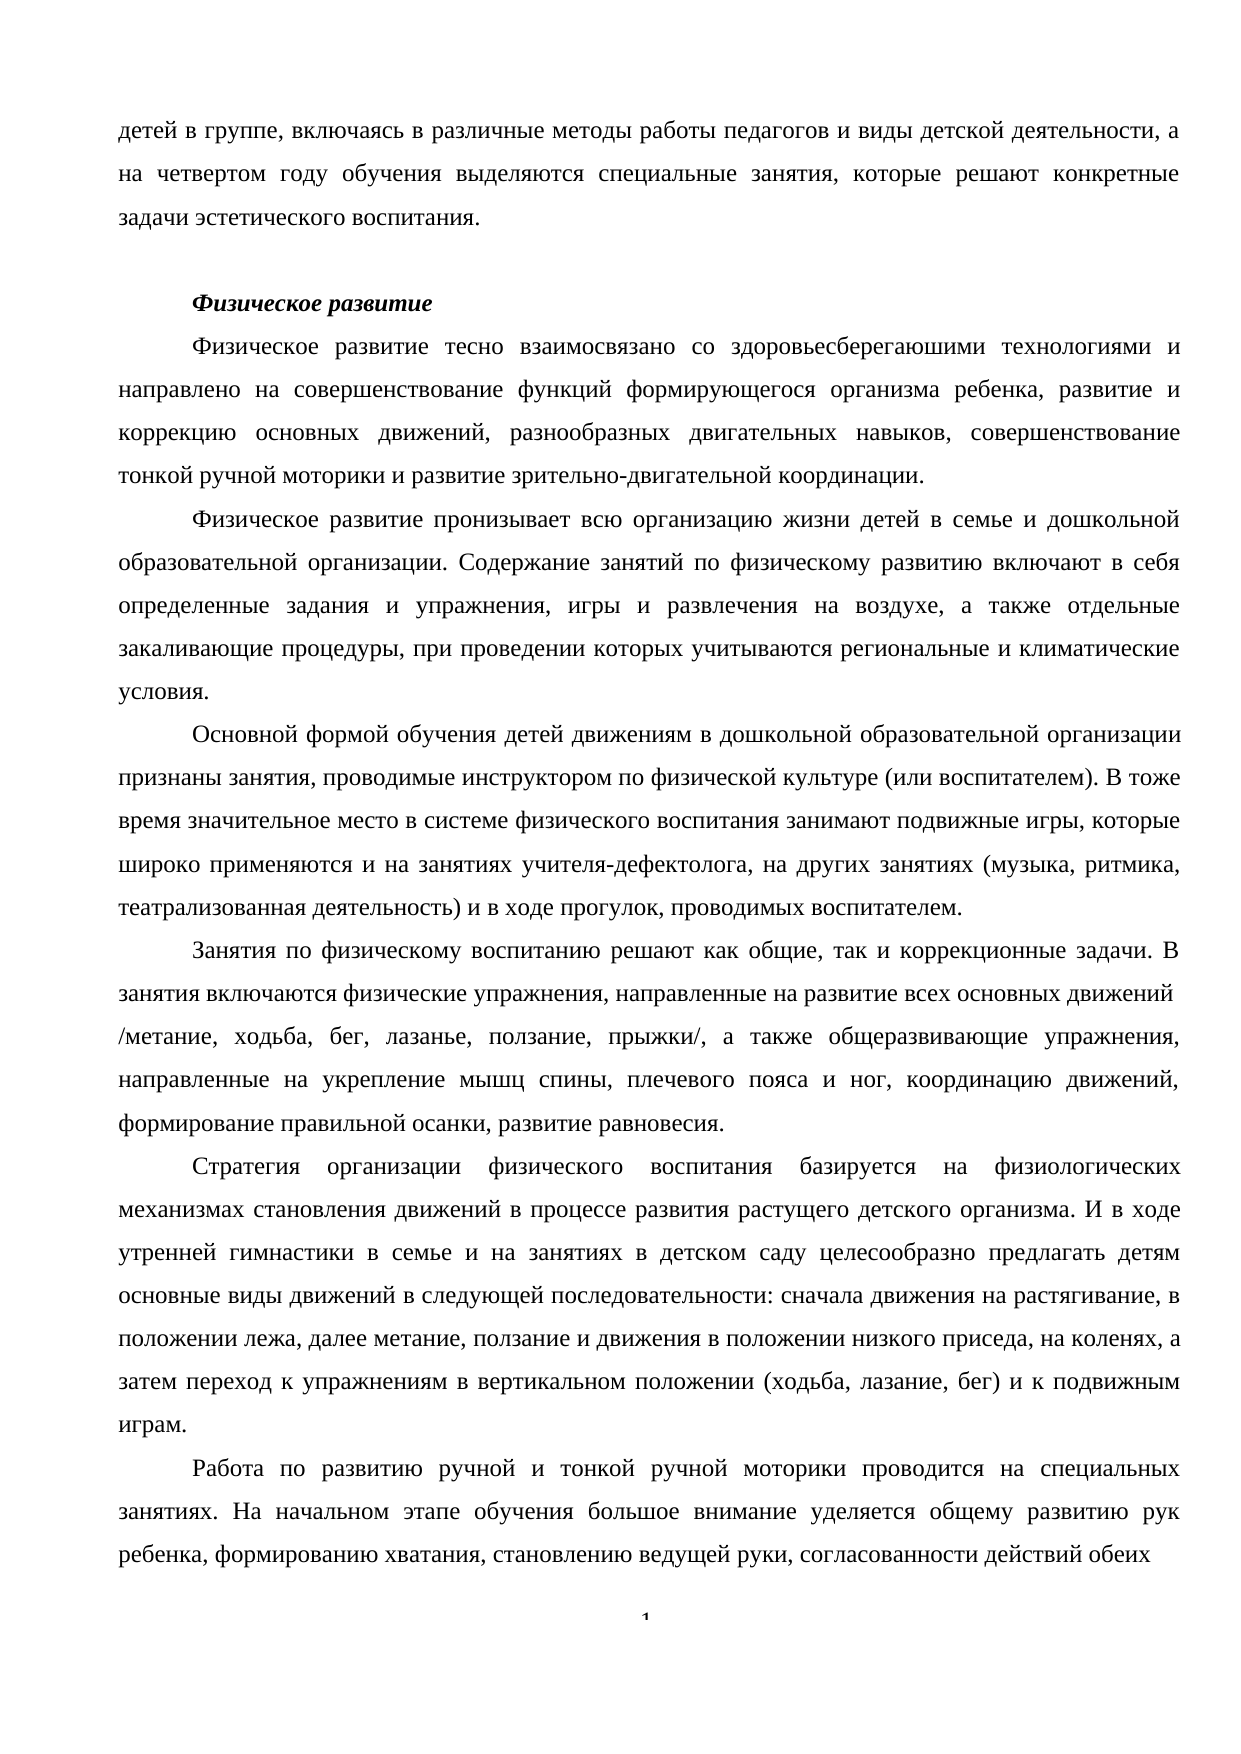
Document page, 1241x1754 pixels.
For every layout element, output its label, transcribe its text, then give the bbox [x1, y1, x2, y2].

text детей в группе, включаясь в различные методы работы педагогов и виды детской деятельности, а на четвертом году обучения выделяются специальные занятия, которые решают конкретные задачи эстетического воспитания. [118, 115, 1181, 230]
text Стратегия организации физического воспитания базируется на физиологических механизмах становления движений в процессе развития растущего детского организма. И в ходе утренней гимнастики в семье и на занятиях в детском саду целесообразно предлагать детям основные виды движений в следующей последовательности: сначала движения на растягивание, в положении лежа, далее метание, ползание и движения в положении низкого приседа, на коленях, а затем переход к упражнениям в вертикальном положении (ходьба, лазание, бег) и к подвижным играм. [118, 1151, 1182, 1438]
text Физическое развитие тесно взаимосвязано cо здоровьесберегаюшими технологиями и направлено на совершенствование функций формирующегося организма ребенка, развитие и коррекцию основных движений, разнообразных двигательных навыков, совершенствование тонкой ручной моторики и развитие зрительно-двигательной координации. [118, 331, 1181, 489]
text Физическое развитие пронизывает всю организацию жизни детей в семье и дошкольной образовательной организации. Содержание занятий по физическому развитию включают в себя определенные задания и упражнения, игры и развлечения на воздухе, а также отдельные закаливающие процедуры, при проведении которых учитываются региональные и климатические условия. [118, 504, 1181, 705]
subtitle Физическое развитие [192, 288, 1205, 317]
text Основной формой обучения детей движениям в дошкольной образовательной организации признаны занятия, проводимые инструктором по физической культуре (или воспитателем). В тоже время значительное место в системе физического воспитания занимают подвижные игры, которые широко применяются и на занятиях учителя-дефектолога, на других занятиях (музыка, ритмика, театрализованная деятельность) и в ходе прогулок, проводимых воспитателем. [118, 719, 1182, 921]
text Работа по развитию ручной и тонкой ручной моторики проводится на специальных занятиях. На начальном этапе обучения большое внимание уделяется общему развитию рук ребенка, формированию хватания, становлению ведущей руки, согласованности действий обеих [118, 1453, 1181, 1568]
text /метание, ходьба, бег, лазанье, ползание, прыжки/, а также общеразвивающие упражнения, направленные на укрепление мышц спины, плечевого пояса и ног, координацию движений, формирование правильной осанки, развитие равновесия. [118, 1021, 1181, 1136]
text Занятия по физическому воспитанию решают как общие, так и коррекционные задачи. В занятия включаются физические упражнения, направленные на развитие всех основных движений [118, 935, 1181, 1007]
